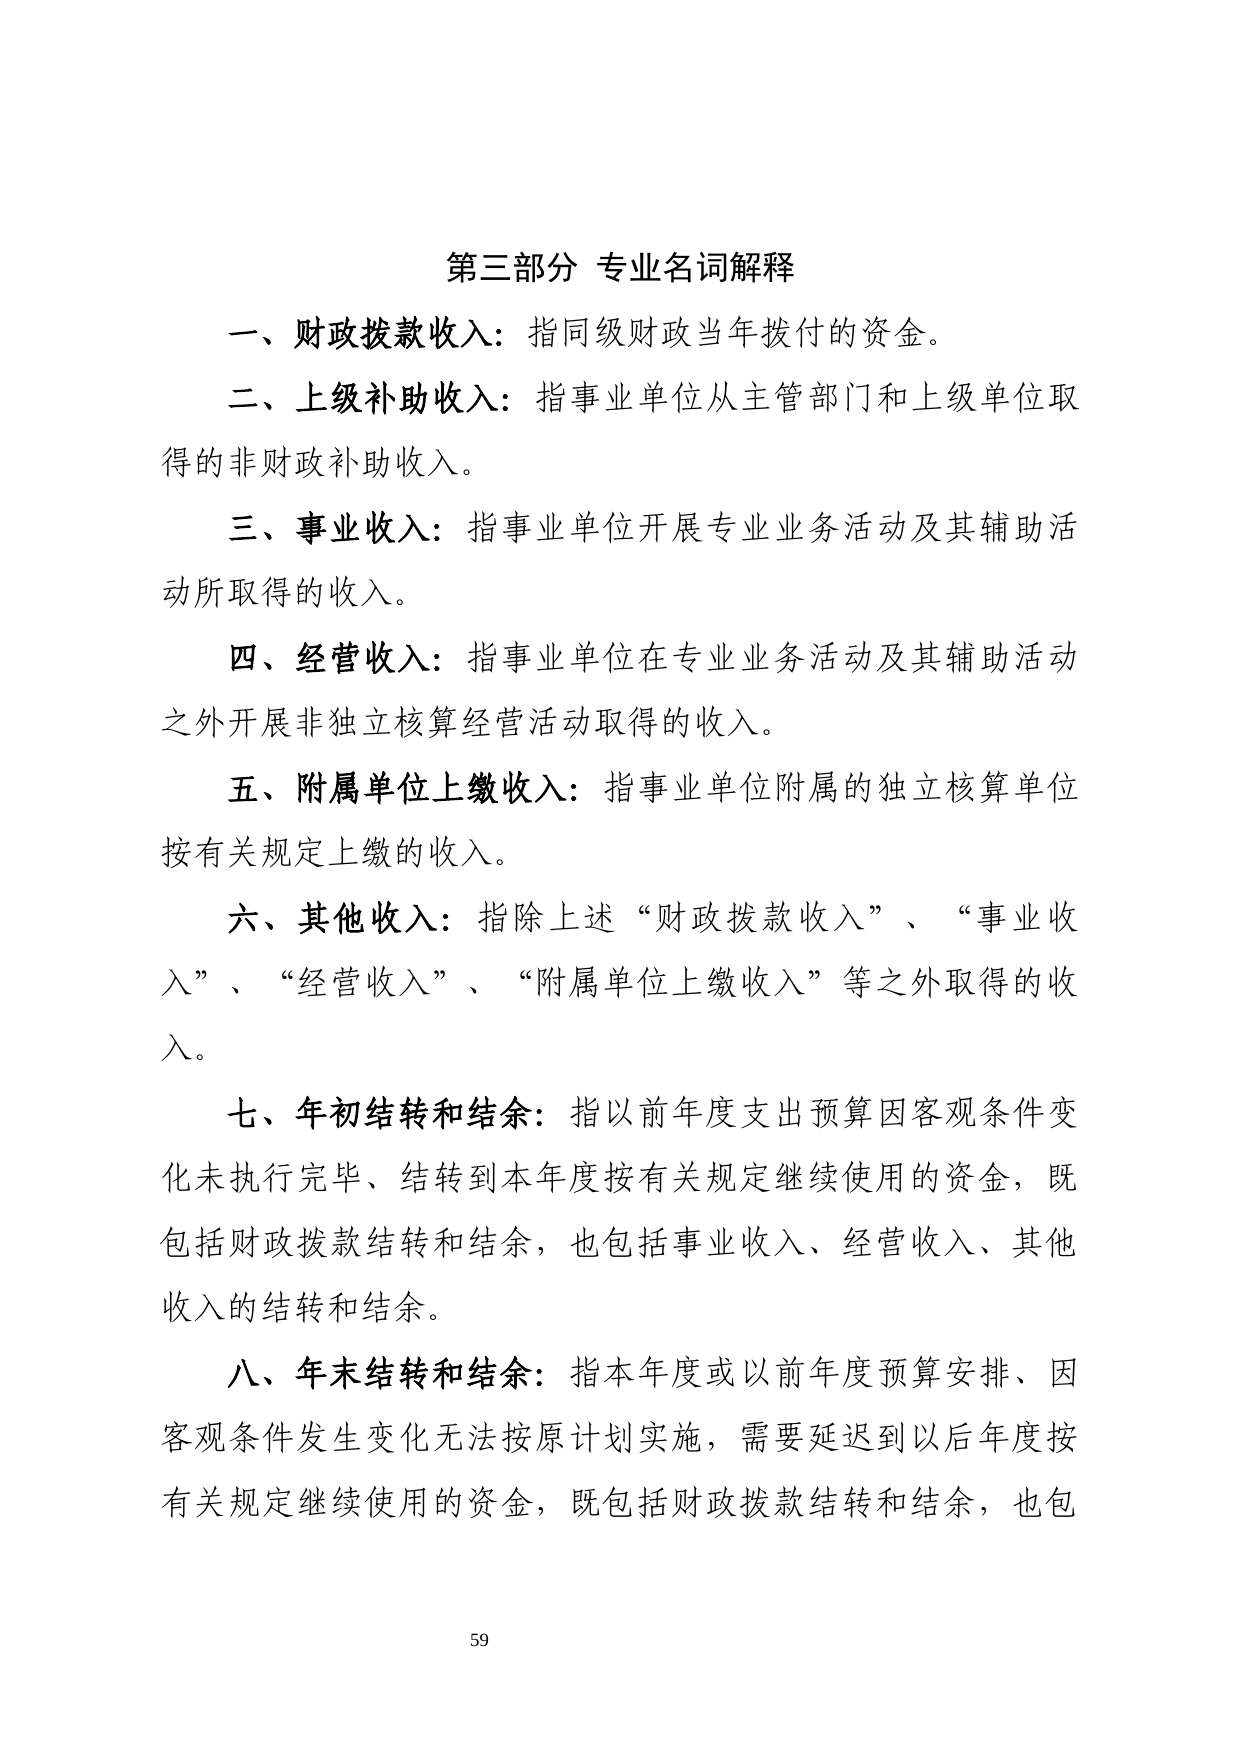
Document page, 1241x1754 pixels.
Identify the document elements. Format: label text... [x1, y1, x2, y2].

text 第三部分 专业名词解释 [159, 233, 1081, 298]
text 一、财政拨款收入：指同级财政当年拨付的资金。 [159, 298, 1081, 363]
text 四、经营收入：指事业单位在专业业务活动及其辅助活动之外开展非独立核算经营活动取得的收入。 [159, 623, 1081, 753]
text 七、年初结转和结余：指以前年度支出预算因客观条件变化未执行完毕、结转到本年度按有关规定继续使用的资金，既包括财政拨款结转和结余，也包括事业收入、经营收入、其他收入的结转和结余。 [159, 1078, 1081, 1338]
text 二、上级补助收入：指事业单位从主管部门和上级单位取得的非财政补助收入。 [159, 363, 1081, 493]
text 三、事业收入：指事业单位开展专业业务活动及其辅助活动所取得的收入。 [159, 493, 1081, 623]
text 六、其他收入：指除上述“财政拨款收入”、“事业收入”、“经营收入”、“附属单位上缴收入”等之外取得的收入。 [159, 883, 1081, 1078]
text 五、附属单位上缴收入：指事业单位附属的独立核算单位按有关规定上缴的收入。 [159, 753, 1081, 883]
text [159, 1338, 1081, 1533]
